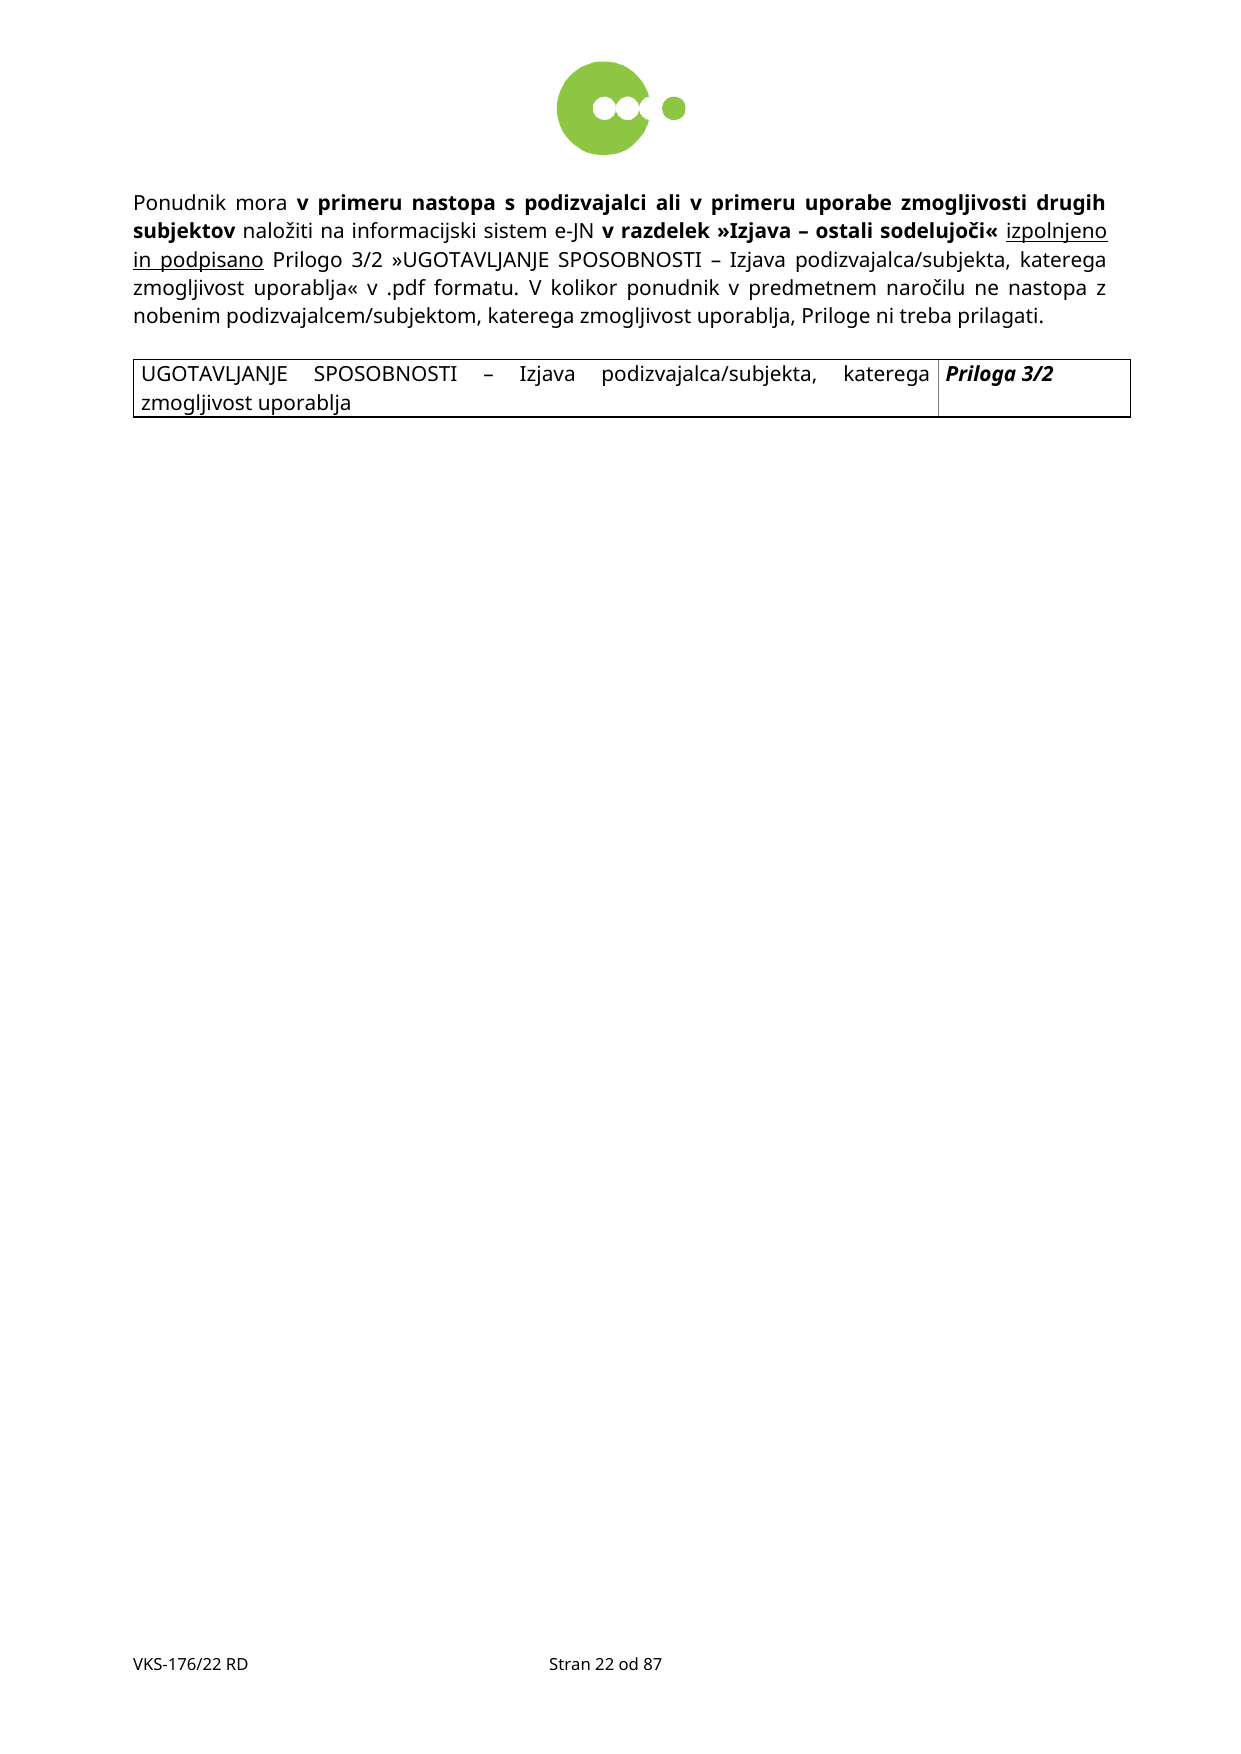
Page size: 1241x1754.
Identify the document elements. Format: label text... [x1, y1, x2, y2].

text Ponudnik mora v primeru nastopa s podizvajalci ali v primeru uporabe zmogljivosti drugih subjektov naložiti na informacijski sistem e-JN v razdelek »Izjava – ostali sodelujoči« izpolnjeno in podpisano Prilogo 3/2 »UGOTAVLJANJE SPOSOBNOSTI – Izjava podizvajalca/subjekta, katerega zmogljivost uporablja« v .pdf formatu. V kolikor ponudnik v predmetnem naročilu ne nastopa z nobenim podizvajalcem/subjektom, katerega zmogljivost uporablja, Priloge ni treba prilagati. [133, 188, 1107, 330]
table_header UGOTAVLJANJE SPOSOBNOSTI – Izjava podizvajalca/subjekta, katerega zmogljivost uporablja [134, 360, 938, 416]
table_header Priloga 3/2 [939, 360, 1130, 416]
